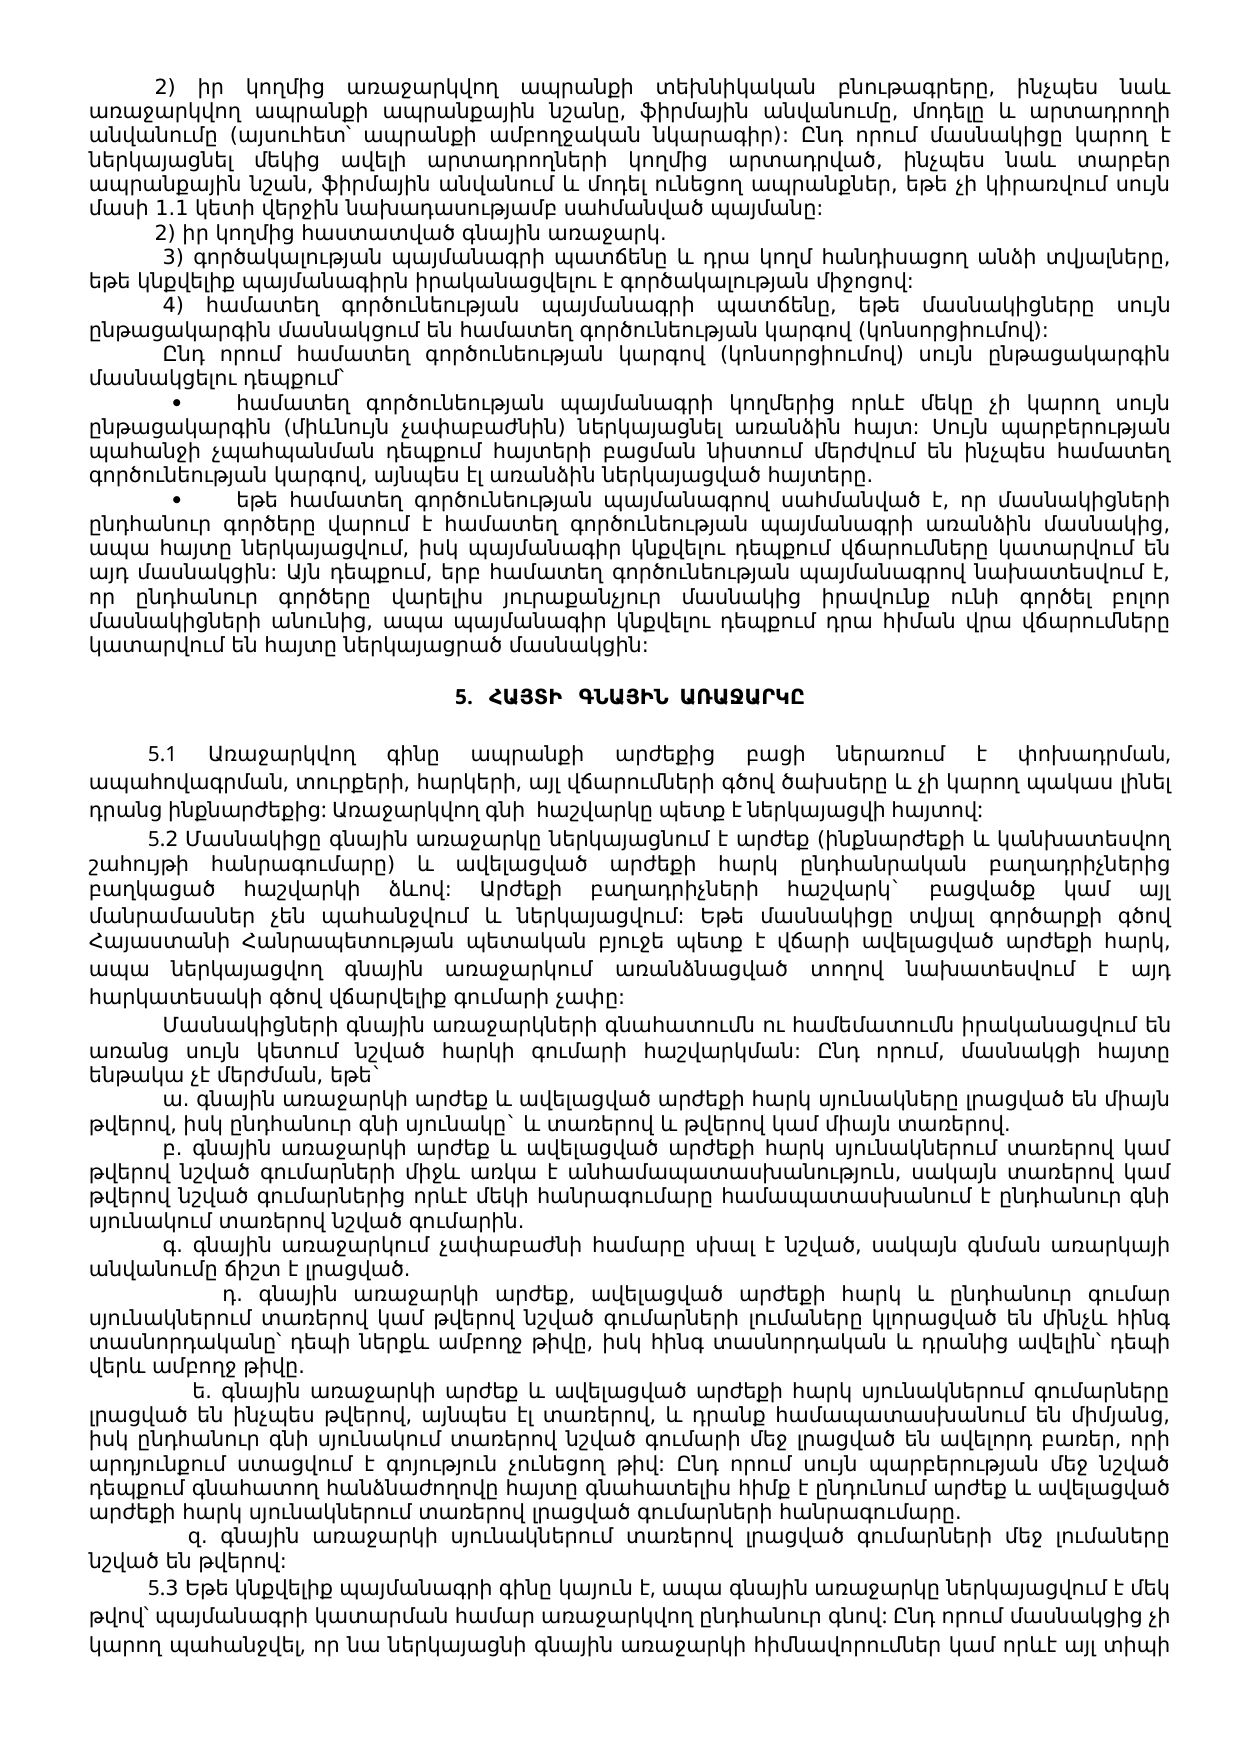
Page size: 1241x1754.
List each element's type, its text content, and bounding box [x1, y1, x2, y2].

text 5.1 Առաջարկվող գինը ապրանքի արժեքից բացի ներառում է փոխադրման, ապահովագրման, տուրքերի, հարկերի, այլ վճարումների գծով ծախսերը և չի կարող պակաս լինել դրանց ինքնարժեքից: Առաջարկվող գնի հաշվարկը պետք է ներկայացվի հայտով: [89, 739, 1171, 824]
text 5. ՀԱՅՏԻ ԳՆԱՅԻՆ ԱՌԱՋԱՐԿԸ [89, 682, 1171, 710]
text 2) իր կողմից հաստատված գնային առաջարկ. [89, 221, 1171, 245]
text 3) գործակալության պայմանագրի պատճենը և դրա կողմ հանդիսացող անձի տվյալները, եթե կնքվելիք պայմանագիրն իրականացվելու է գործակալության միջոցով: [89, 245, 1171, 293]
text Մասնակիցների գնային առաջարկների գնահատումն ու համեմատումն իրականացվում են առանց սույն կետում նշված հարկի գումարի հաշվարկման: Ընդ որում, մասնակցի հայտը ենթակա չէ մերժման, եթե` [89, 1011, 1171, 1087]
text 2) իր կողմից առաջարկվող ապրանքի տեխնիկական բնութագրերը, ինչպես նաև առաջարկվող ապրանքի ապրանքային նշանը, ֆիրմային անվանումը, մոդելը և արտադրողի անվանումը (այսուհետ՝ ապրանքի ամբողջական նկարագիր): Ընդ որում մասնակիցը կարող է ներկայացնել մեկից ավելի արտադրողների կողմից արտադրված, ինչպես նաև տարբեր ապրանքային նշան, ֆիրմային անվանում և մոդել ունեցող ապրանքներ, եթե չի կիրառվում սույն մասի 1.1 կետի վերջին նախադասությամբ սահմանված պայմանը: [89, 75, 1171, 221]
text զ. գնային առաջարկի սյունակներում տառերով լրացված գումարների մեջ լումաները նշված են թվերով: [89, 1524, 1171, 1573]
text 4) համատեղ գործունեության պայմանագրի պատճենը, եթե մասնակիցները սույն ընթացակարգին մասնակցում են համատեղ գործունեության կարգով (կոնսորցիումով): [89, 293, 1171, 342]
text դ. գնային առաջարկի արժեք, ավելացված արժեքի հարկ և ընդհանուր գումար սյունակներում տառերով կամ թվերով նշված գումարների լումաները կլորացված են մինչև հինգ տասնորդականը՝ դեպի ներքև ամբողջ թիվը, իսկ հինգ տասնորդական և դրանից ավելին՝ դեպի վերև ամբողջ թիվը. [89, 1282, 1171, 1379]
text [89, 1573, 1171, 1658]
text գ. գնային առաջարկում չափաբաժնի համարը սխալ է նշված, սակայն գնման առարկայի անվանումը ճիշտ է լրացված. [89, 1233, 1171, 1282]
list եթե համատեղ գործունեության պայմանագրով սահմանված է, որ մասնակիցների ընդհանուր գործերը վարում է համատեղ գործունեության պայմանագրի առանձին մասնակից, ապա հայտը ներկայացվում, իսկ պայմանագիր կնքվելու դեպքում վճարումները կատարվում են այդ մասնակցին: Այն դեպքում, երբ համատեղ գործունեության պայմանագրով նախատեսվում է, որ ընդհանուր գործերը վարելիս յուրաքանչյուր մասնակից իրավունք ունի գործել բոլոր մասնակիցների անունից, ապա պայմանագիր կնքվելու դեպքում դրա հիման վրա վճարումները կատարվում են հայտը ներկայացրած մասնակցին: [89, 488, 1171, 657]
text ե. գնային առաջարկի արժեք և ավելացված արժեքի հարկ սյունակներում գումարները լրացված են ինչպես թվերով, այնպես էլ տառերով, և դրանք համապատասխանում են միմյանց, իսկ ընդհանուր գնի սյունակում տառերով նշված գումարի մեջ լրացված են ավելորդ բառեր, որի արդյունքում ստացվում է գոյություն չունեցող թիվ: Ընդ որում սույն պարբերության մեջ նշված դեպքում գնահատող հանձնաժողովը հայտը գնահատելիս հիմք է ընդունում արժեք և ավելացված արժեքի հարկ սյունակներում տառերով լրացված գումարների հանրագումարը. [89, 1379, 1171, 1524]
text 5.2 Մասնակիցը գնային առաջարկը ներկայացնում է արժեք (ինքնարժեքի և կանխատեսվող շահույթի հանրագումարը) և ավելացված արժեքի հարկ ընդհանրական բաղադրիչներից բաղկացած հաշվարկի ձևով: Արժեքի բաղադրիչների հաշվարկ` բացվածք կամ այլ մանրամասներ չեն պահանջվում և ներկայացվում: Եթե մասնակիցը տվյալ գործարքի գծով Հայաստանի Հանրապետության պետական բյուջե պետք է վճարի ավելացված արժեքի հարկ, ապա ներկայացվող գնային առաջարկում առանձնացված տողով նախատեսվում է այդ հարկատեսակի գծով վճարվելիք գումարի չափը: [89, 824, 1171, 1011]
list համատեղ գործունեության պայմանագրի կողմերից որևէ մեկը չի կարող սույն ընթացակարգին (միևնույն չափաբաժնին) ներկայացնել առանձին հայտ: Սույն պարբերության պահանջի չպահպանման դեպքում հայտերի բացման նիստում մերժվում են ինչպես համատեղ գործունեության կարգով, այնպես էլ առանձին ներկայացված հայտերը. [89, 391, 1171, 488]
text Ընդ որում համատեղ գործունեության կարգով (կոնսորցիումով) սույն ընթացակարգին մասնակցելու դեպքում՝ [89, 342, 1171, 391]
text ա. գնային առաջարկի արժեք և ավելացված արժեքի հարկ սյունակները լրացված են միայն թվերով, իսկ ընդհանուր գնի սյունակը` և տառերով և թվերով կամ միայն տառերով. [89, 1087, 1171, 1136]
text բ. գնային առաջարկի արժեք և ավելացված արժեքի հարկ սյունակներում տառերով կամ թվերով նշված գումարների միջև առկա է անհամապատասխանություն, սակայն տառերով կամ թվերով նշված գումարներից որևէ մեկի հանրագումարը համապատասխանում է ընդհանուր գնի սյունակում տառերով նշված գումարին. [89, 1136, 1171, 1233]
